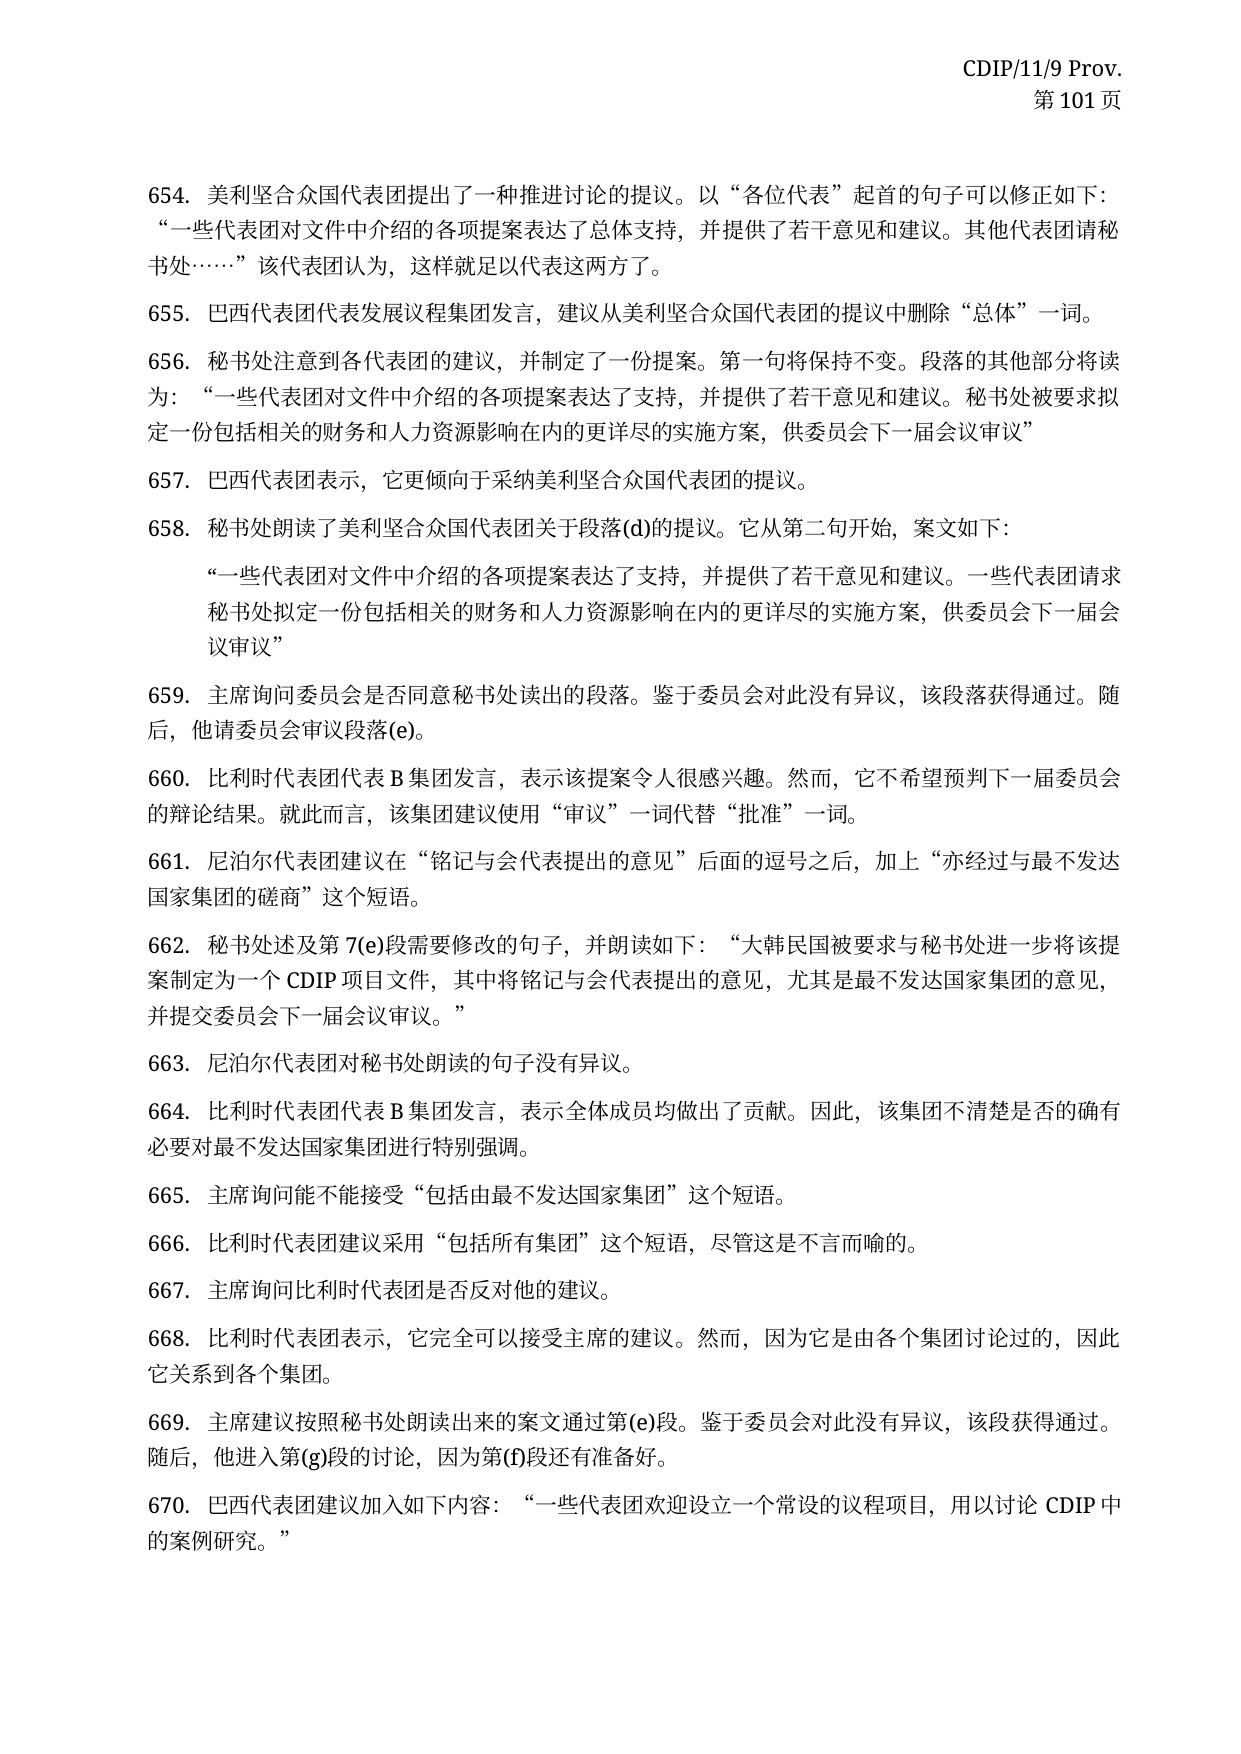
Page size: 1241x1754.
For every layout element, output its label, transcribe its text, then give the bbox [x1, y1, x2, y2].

list 比利时代表团代表B集团发言，表示全体成员均做出了贡献。因此，该集团不清楚是否的确有必要对最不发达国家集团进行特别强调。 [148, 1091, 1122, 1162]
list 巴西代表团建议加入如下内容：“一些代表团欢迎设立一个常设的议程项目，用以讨论CDIP中的案例研究。” [148, 1484, 1122, 1555]
list 主席询问比利时代表团是否反对他的建议。 [148, 1270, 1122, 1305]
list 尼泊尔代表团对秘书处朗读的句子没有异议。 [148, 1043, 1122, 1078]
list 比利时代表团代表B集团发言，表示该提案令人很感兴趣。然而，它不希望预判下一届委员会的辩论结果。就此而言，该集团建议使用“审议”一词代替“批准”一词。 [148, 757, 1122, 828]
list 秘书处注意到各代表团的建议，并制定了一份提案。第一句将保持不变。段落的其他部分将读为：“一些代表团对文件中介绍的各项提案表达了支持，并提供了若干意见和建议。秘书处被要求拟定一份包括相关的财务和人力资源影响在内的更详尽的实施方案，供委员会下一届会议审议” [148, 341, 1122, 447]
list 主席询问能不能接受“包括由最不发达国家集团”这个短语。 [148, 1174, 1122, 1209]
list 秘书处述及第7(e)段需要修改的句子，并朗读如下：“大韩民国被要求与秘书处进一步将该提案制定为一个CDIP项目文件，其中将铭记与会代表提出的意见，尤其是最不发达国家集团的意见，并提交委员会下一届会议审议。” [148, 924, 1122, 1030]
list 巴西代表团代表发展议程集团发言，建议从美利坚合众国代表团的提议中删除“总体”一词。 [148, 293, 1122, 328]
list 主席建议按照秘书处朗读出来的案文通过第(e)段。鉴于委员会对此没有异议，该段获得通过。随后，他进入第(g)段的讨论，因为第(f)段还有准备好。 [148, 1401, 1122, 1472]
list 秘书处朗读了美利坚合众国代表团关于段落(d)的提议。它从第二句开始，案文如下： [148, 507, 1122, 543]
list 主席询问委员会是否同意秘书处读出的段落。鉴于委员会对此没有异议，该段落获得通过。随后，他请委员会审议段落(e)。 [148, 674, 1122, 745]
list 美利坚合众国代表团提出了一种推进讨论的提议。以“各位代表”起首的句子可以修正如下：“一些代表团对文件中介绍的各项提案表达了总体支持，并提供了若干意见和建议。其他代表团请秘书处……”该代表团认为，这样就足以代表这两方了。 [148, 174, 1122, 280]
text “一些代表团对文件中介绍的各项提案表达了支持，并提供了若干意见和建议。一些代表团请求秘书处拟定一份包括相关的财务和人力资源影响在内的更详尽的实施方案，供委员会下一届会议审议” [207, 555, 1122, 662]
list 尼泊尔代表团建议在“铭记与会代表提出的意见”后面的逗号之后，加上“亦经过与最不发达国家集团的磋商”这个短语。 [148, 841, 1122, 912]
list 比利时代表团表示，它完全可以接受主席的建议。然而，因为它是由各个集团讨论过的，因此它关系到各个集团。 [148, 1318, 1122, 1389]
list 比利时代表团建议采用“包括所有集团”这个短语，尽管这是不言而喻的。 [148, 1222, 1122, 1257]
list 巴西代表团表示，它更倾向于采纳美利坚合众国代表团的提议。 [148, 459, 1122, 495]
